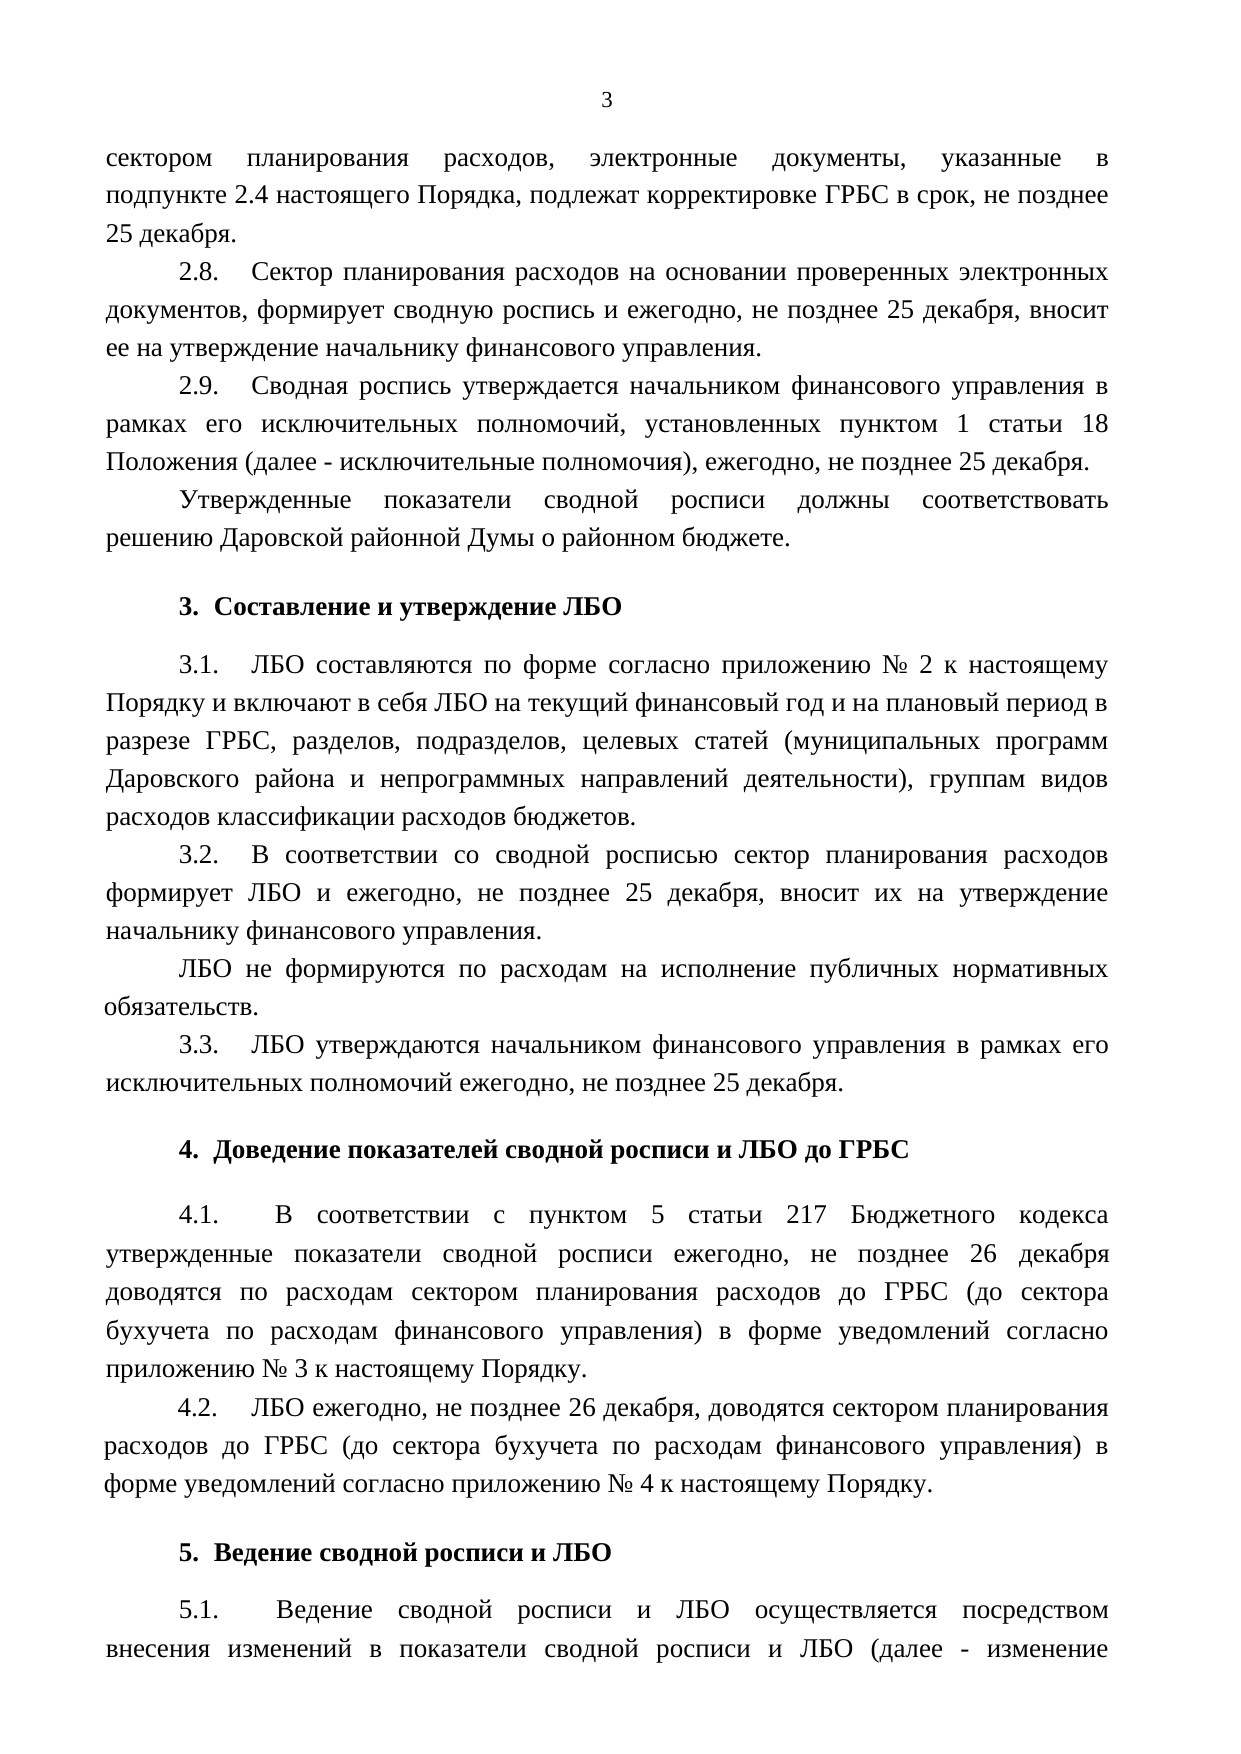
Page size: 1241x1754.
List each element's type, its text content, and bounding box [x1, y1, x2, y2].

list Составление и утверждение ЛБО [106, 594, 1112, 621]
list Доведение показателей сводной росписи и ЛБО до ГРБС [106, 1137, 1112, 1164]
list В соответствии с пунктом 5 статьи 217 Бюджетного кодекса утвержденные показатели сводной росписи ежегодно, не позднее 26 декабря доводятся по расходам сектором планирования расходов до ГРБС (до сектора бухучета по расходам финансового управления) в форме уведомлений согласно приложению № 3 к настоящему Порядку. [106, 1193, 1110, 1386]
list Сводная роспись утверждается начальником финансового управления в рамках его исключительных полномочий, установленных пунктом 1 статьи 18 Положения (далее - исключительные полномочия), ежегодно, не позднее 25 декабря. [106, 364, 1110, 478]
list Ведение сводной росписи и ЛБО [106, 1540, 1112, 1567]
text Утвержденные показатели сводной росписи должны соответствовать решению Даровской районной Думы о районном бюджете. [106, 478, 1110, 554]
list ЛБО ежегодно, не позднее 26 декабря, доводятся сектором планирования расходов до ГРБС (до сектора бухучета по расходам финансового управления) в форме уведомлений согласно приложению № 4 к настоящему Порядку. [103, 1386, 1110, 1500]
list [106, 136, 1110, 249]
list Сектор планирования расходов на основании проверенных электронных документов, формирует сводную роспись и ежегодно, не позднее 25 декабря, вносит ее на утверждение начальнику финансового управления. [106, 249, 1110, 364]
text ЛБО не формируются по расходам на исполнение публичных нормативных обязательств. [103, 947, 1110, 1023]
list ЛБО составляются по форме согласно приложению № 2 к настоящему Порядку и включают в себя ЛБО на текущий финансовый год и на плановый период в разрезе ГРБС, разделов, подразделов, целевых статей (муниципальных программ Даровского района и непрограммных направлений деятельности), группам видов расходов классификации расходов бюджетов. [106, 643, 1110, 833]
list В соответствии со сводной росписью сектор планирования расходов формирует ЛБО и ежегодно, не позднее 25 декабря, вносит их на утверждение начальнику финансового управления. [106, 833, 1110, 947]
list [106, 1588, 1110, 1665]
list ЛБО утверждаются начальником финансового управления в рамках его исключительных полномочий ежегодно, не позднее 25 декабря. [106, 1023, 1110, 1099]
